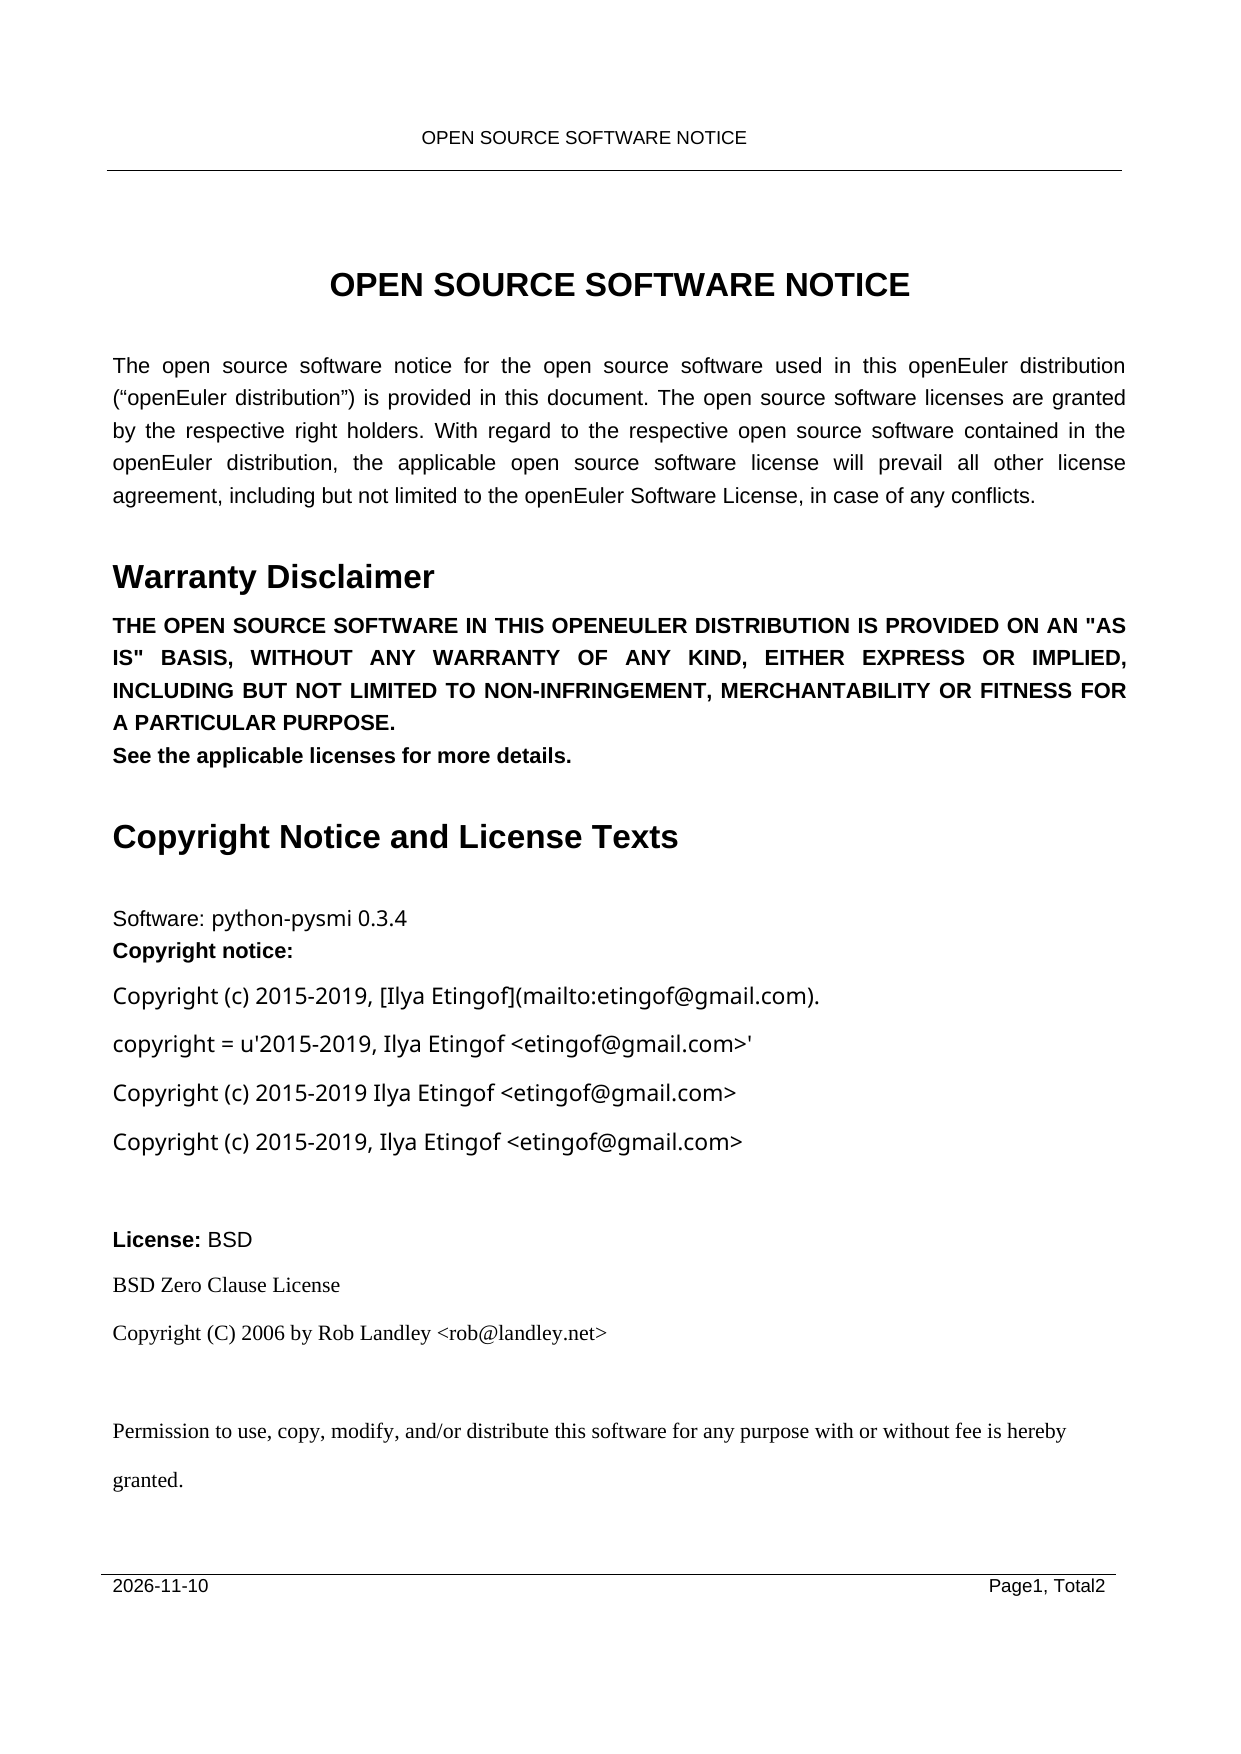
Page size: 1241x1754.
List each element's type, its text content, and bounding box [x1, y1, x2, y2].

text Software: python-pysmi 0.3.4 [112, 901, 1128, 934]
text OPEN SOURCE SOFTWARE NOTICE [112, 251, 1128, 316]
text Copyright (c) 2015-2019, [Ilya Etingof](mailto:etingof@gmail.com). copyright = u'2015-2019, Ilya Etingof <etingof@gmail.com>' Copyright (c) 2015-2019 Ilya Etingof <etingof@gmail.com> Copyright (c) 2015-2019, Ilya Etingof <etingof@gmail.com> [112, 979, 1128, 1207]
text Copyright Notice and License Texts [112, 804, 1128, 869]
text Copyright notice: [112, 934, 1128, 966]
text License: BSD [112, 1223, 1128, 1255]
text THE OPEN SOURCE SOFTWARE IN THIS OPENEULER DISTRIBUTION IS PROVIDED ON AN "AS IS" BASIS, WITHOUT ANY WARRANTY OF ANY KIND, EITHER EXPRESS OR IMPLIED, INCLUDING BUT NOT LIMITED TO NON-INFRINGEMENT, MERCHANTABILITY OR FITNESS FOR A PARTICULAR PURPOSE. See the applicable licenses for more details. [112, 609, 1128, 771]
text The open source software notice for the open source software used in this openEuler distribution (“openEuler distribution”) is provided in this document. The open source software licenses are granted by the respective right holders. With regard to the respective open source software contained in the openEuler distribution, the applicable open source software license will prevail all other license agreement, including but not limited to the openEuler Software License, in case of any conflicts. [112, 349, 1128, 511]
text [112, 1268, 1128, 1495]
text Warranty Disclaimer [112, 544, 1128, 609]
